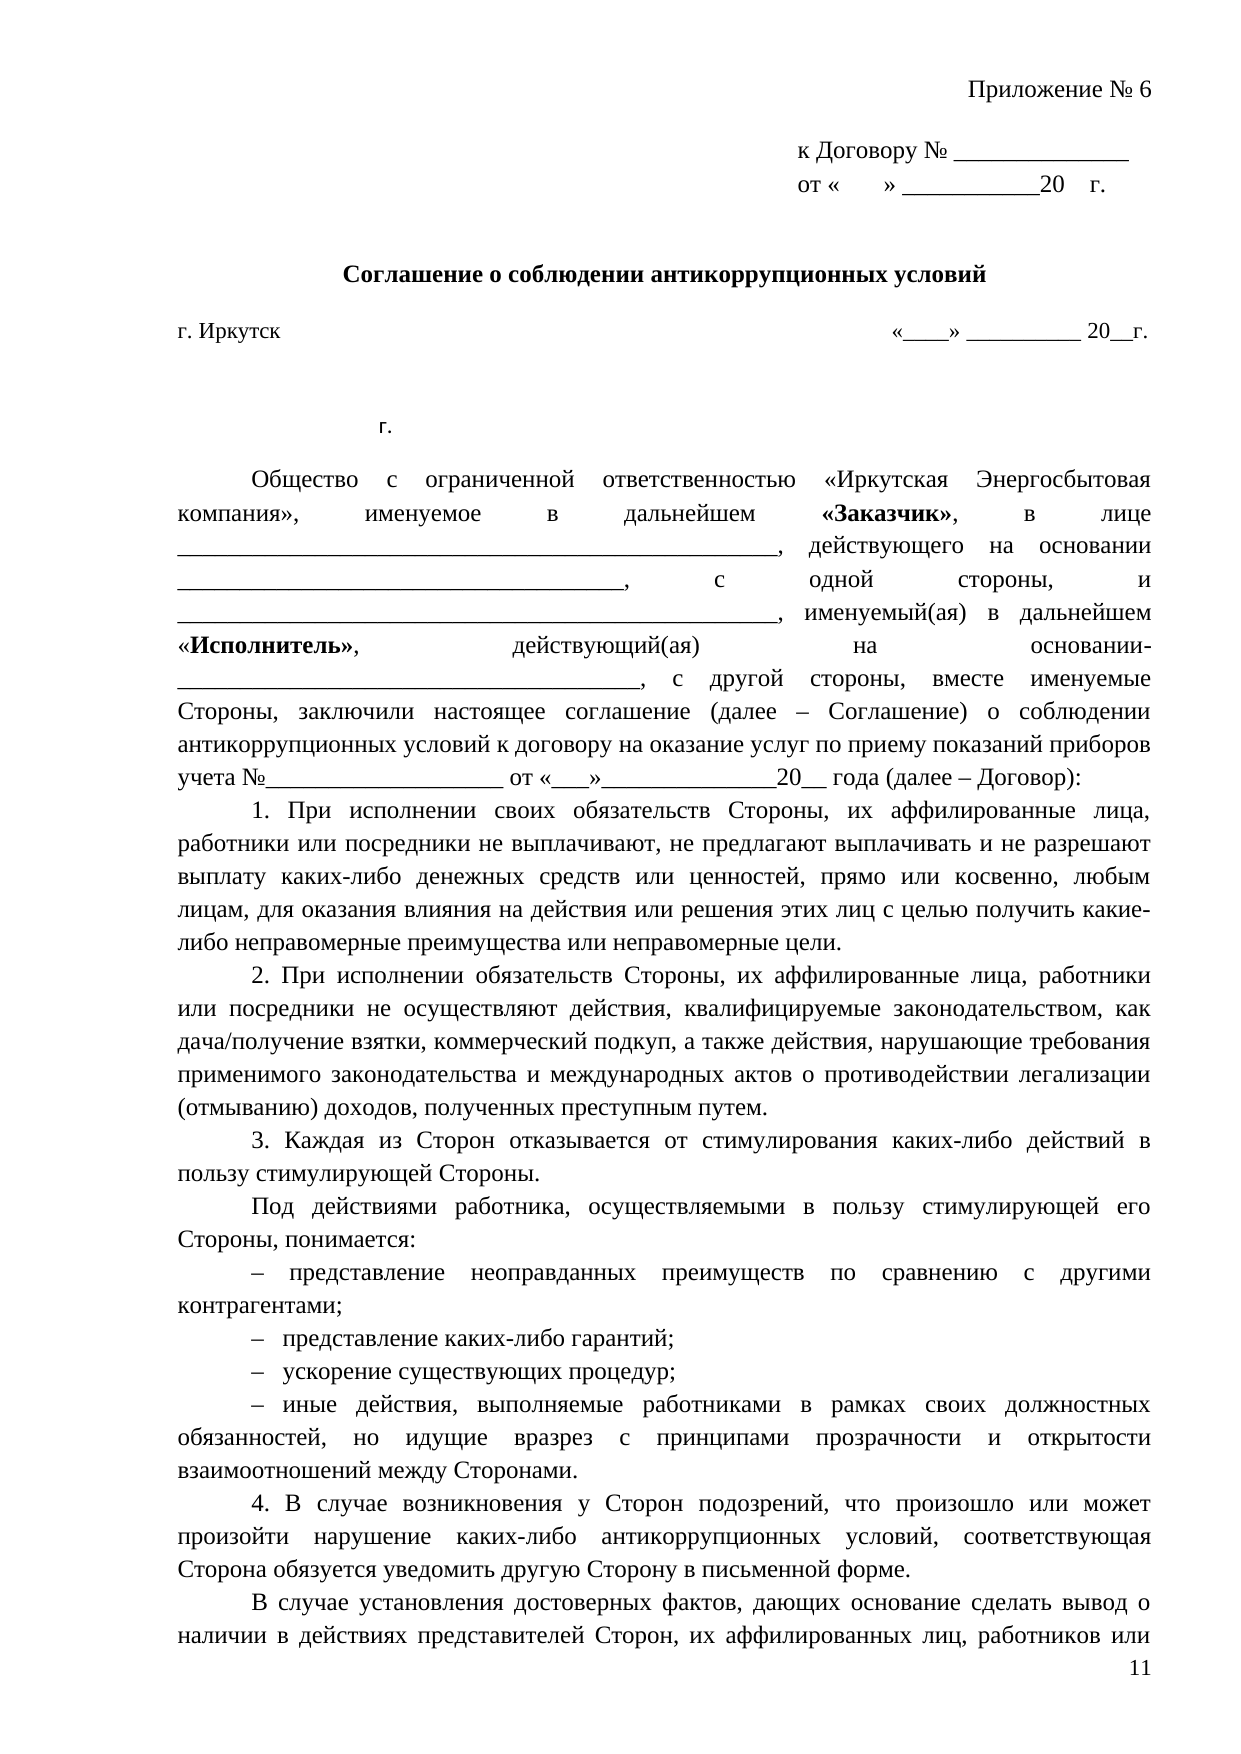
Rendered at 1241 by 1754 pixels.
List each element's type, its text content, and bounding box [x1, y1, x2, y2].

text г. Иркутск «____» __________ 20__г. [177, 317, 1152, 375]
text – представление неоправданных преимуществ по сравнению с другими контрагентами; [177, 1257, 1152, 1319]
text г. [177, 379, 1152, 439]
text Соглашение о соблюдении антикоррупционных условий [177, 259, 1152, 288]
text – ускорение существующих процедур; [177, 1356, 1152, 1385]
text Под действиями работника, осуществляемыми в пользу стимулирующей его Стороны, понимается: [177, 1191, 1152, 1253]
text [177, 1587, 1152, 1649]
subtitle Приложение № 6 [177, 74, 1152, 103]
text – представление каких-либо гарантий; [177, 1323, 1152, 1352]
text Общество с ограниченной ответственностью «Иркутская Энергосбытовая компания», именуемое в дальнейшем «Заказчик», в лице ________________________________________________, действующего на основании ____________________________________, с одной стороны, и ________________________________________________, именуемый(ая) в дальнейшем «Исполнитель», действующий(ая) на основании_____________________________________, с другой стороны, вместе именуемые Стороны, заключили настоящее соглашение (далее – Соглашение) о соблюдении антикоррупционных условий к договору на оказание услуг по приему показаний приборов учета №___________________ от «___»______________20__ года (далее – Договор): [177, 464, 1152, 791]
text 4. В случае возникновения у Сторон подозрений, что произошло или может произойти нарушение каких-либо антикоррупционных условий, соответствующая Сторона обязуется уведомить другую Сторону в письменной форме. [177, 1488, 1152, 1583]
text 2. При исполнении обязательств Стороны, их аффилированные лица, работники или посредники не осуществляют действия, квалифицируемые законодательством, как дача/получение взятки, коммерческий подкуп, а также действия, нарушающие требования применимого законодательства и международных актов о противодействии легализации (отмыванию) доходов, полученных преступным путем. [177, 960, 1152, 1121]
text от « » ___________20 г. [797, 169, 1152, 197]
text – иные действия, выполняемые работниками в рамках своих должностных обязанностей, но идущие вразрез с принципами прозрачности и открытости взаимоотношений между Сторонами. [177, 1389, 1152, 1484]
text 1. При исполнении своих обязательств Стороны, их аффилированные лица, работники или посредники не выплачивают, не предлагают выплачивать и не разрешают выплату каких-либо денежных средств или ценностей, прямо или косвенно, любым лицам, для оказания влияния на действия или решения этих лиц с целью получить какие-либо неправомерные преимущества или неправомерные цели. [177, 795, 1152, 956]
text 3. Каждая из Сторон отказывается от стимулирования каких-либо действий в пользу стимулирующей Стороны. [177, 1125, 1152, 1187]
text к Договору № ______________ [797, 136, 1152, 164]
